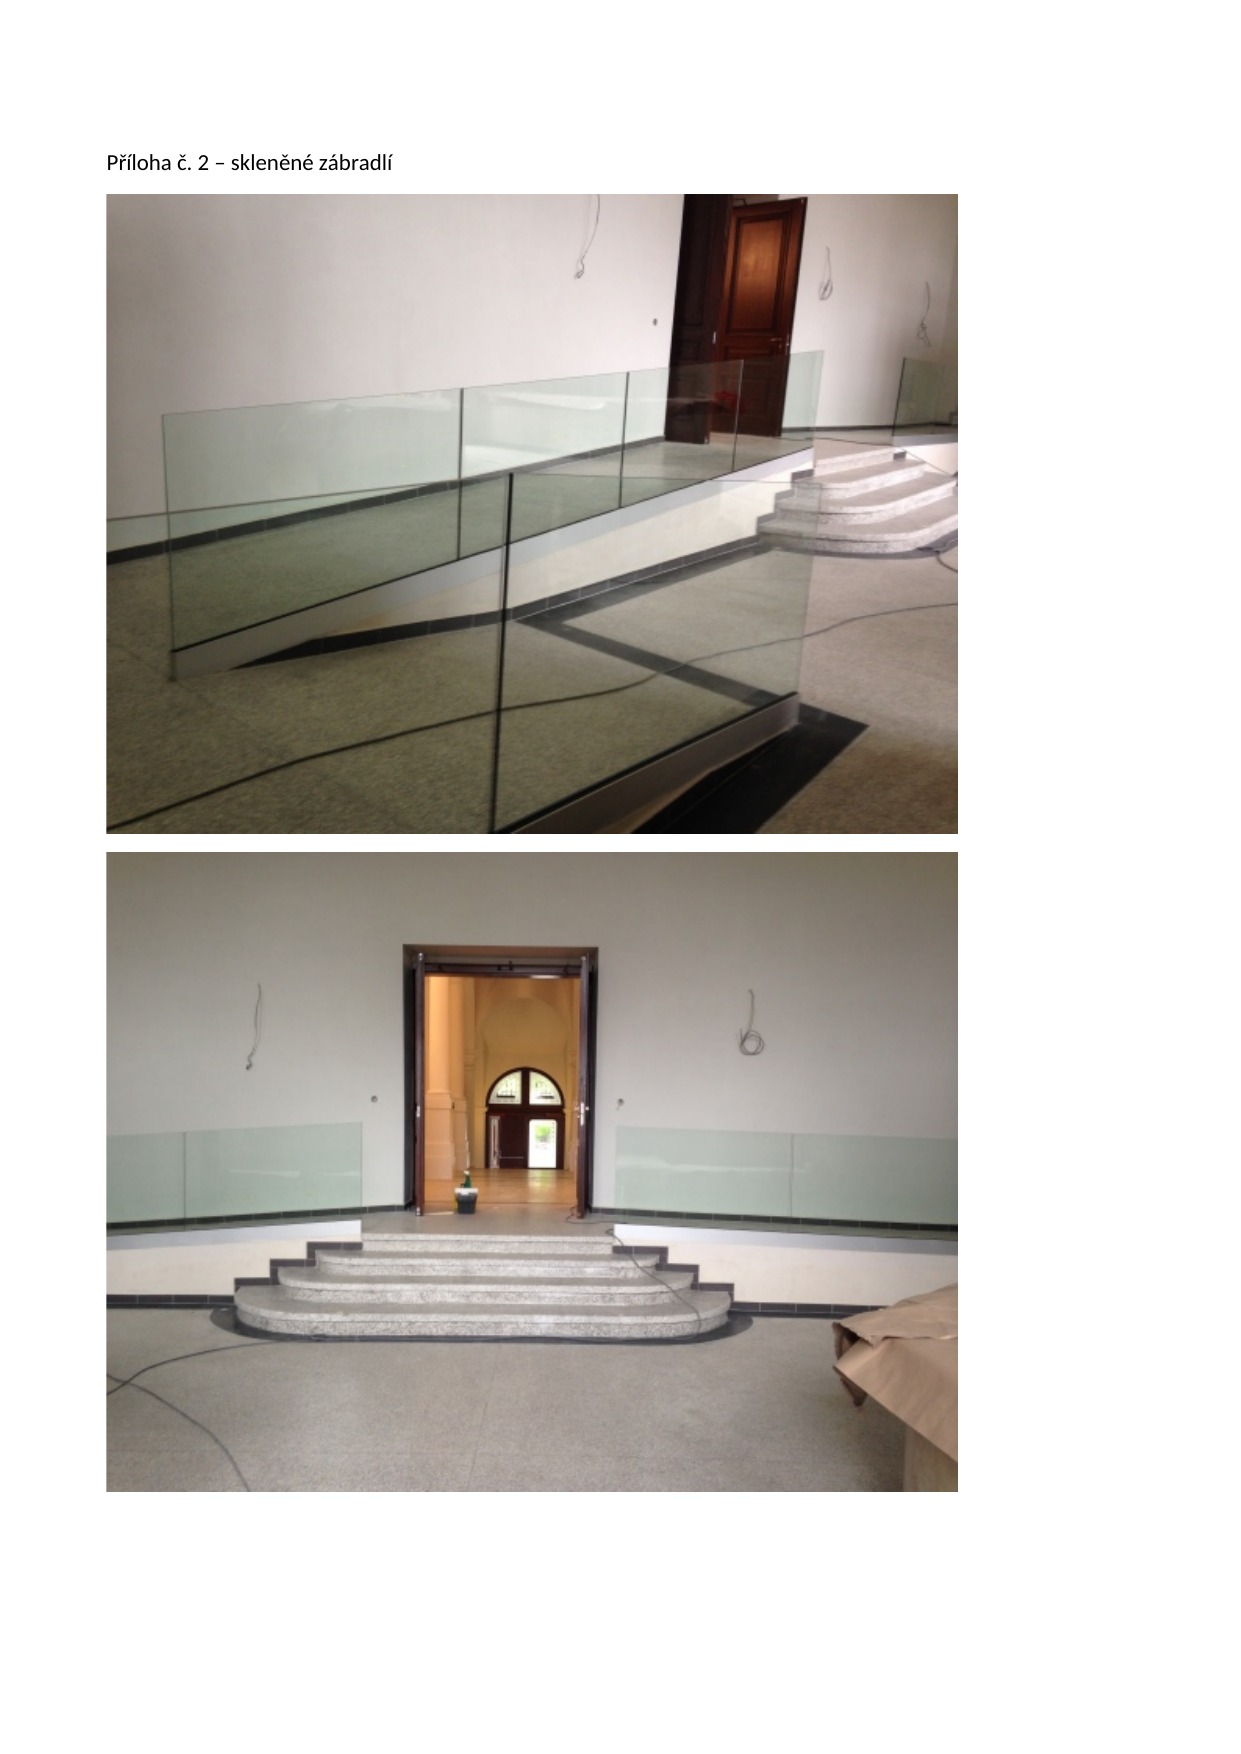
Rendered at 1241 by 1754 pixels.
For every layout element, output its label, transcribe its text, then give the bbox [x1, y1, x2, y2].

picture [106, 852, 958, 1492]
text Příloha č. 2 – skleněné zábradlí [106, 148, 1107, 176]
picture [106, 194, 958, 834]
